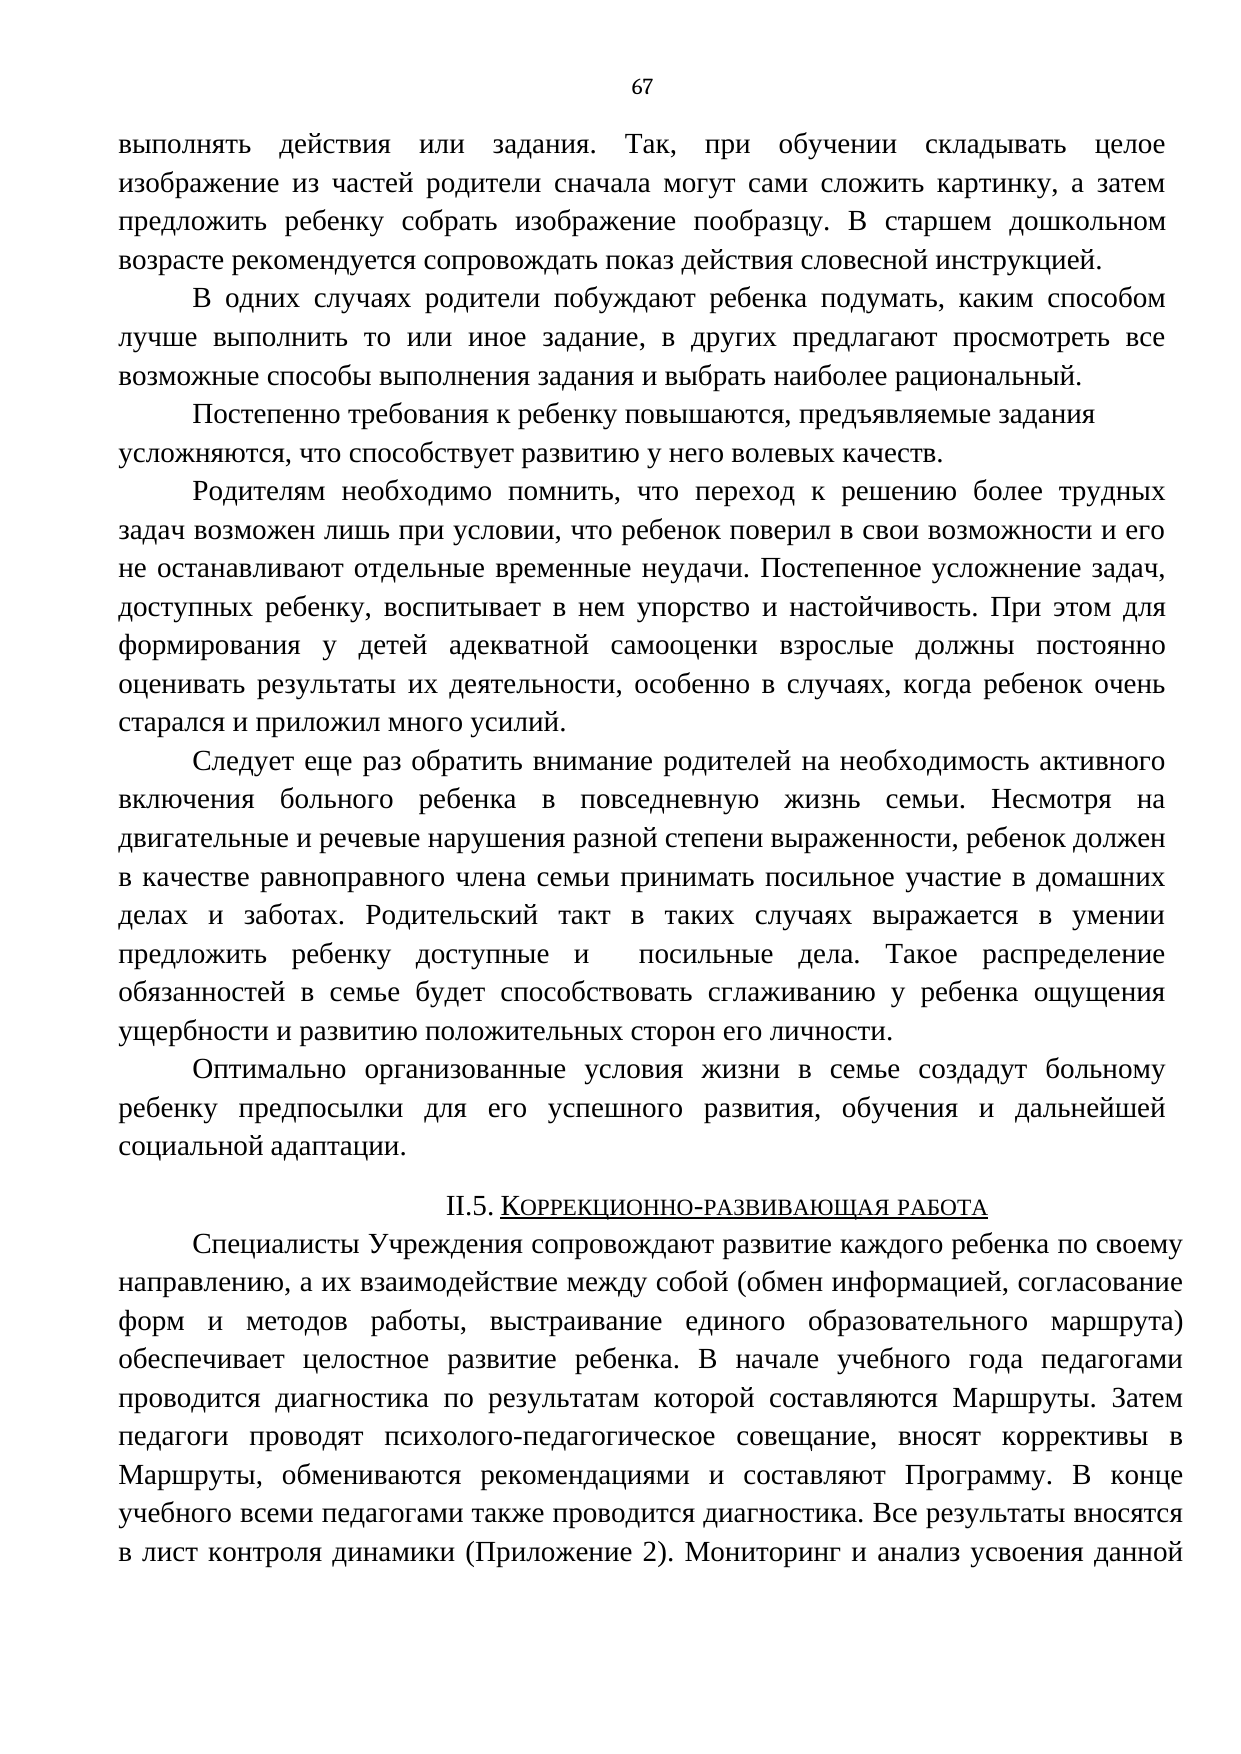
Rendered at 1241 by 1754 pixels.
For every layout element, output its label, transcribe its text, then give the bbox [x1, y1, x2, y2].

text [118, 1226, 1184, 1568]
text Постепенно требования к ребенку повышаются, предъявляемые задания усложняются, что способствует развитию у него волевых качеств. [118, 396, 1167, 468]
text В одних случаях родители побуждают ребенка подумать, каким способом лучше выполнить то или иное задание, в других предлагают просмотреть все возможные способы выполнения задания и выбрать наиболее рациональный. [118, 281, 1167, 391]
subtitle Коррекционно-развивающая работа [267, 1188, 1167, 1221]
text Родителям необходимо помнить, что переход к решению более трудных задач возможен лишь при условии, что ребенок поверил в свои возможности и его не останавливают отдельные временные неудачи. Постепенное усложнение задач, доступных ребенку, воспитывает в нем упорство и настойчивость. При этом для формирования у детей адекватной самооценки взрослые должны постоянно оценивать результаты их деятельности, особенно в случаях, когда ребенок очень старался и приложил много усилий. [118, 473, 1167, 738]
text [118, 126, 1167, 276]
text Следует еще раз обратить внимание родителей на необходимость активного включения больного ребенка в повседневную жизнь семьи. Несмотря на двигательные и речевые нарушения разной степени выраженности, ребенок должен в качестве равноправного члена семьи принимать посильное участие в домашних делах и заботах. Родительский такт в таких случаях выражается в умении предложить ребенку доступные и посильные дела. Такое распределение обязанностей в семье будет способствовать сглаживанию у ребенка ощущения ущербности и развитию положительных сторон его личности. [118, 743, 1167, 1046]
text Оптимально организованные условия жизни в семье создадут больному ребенку предпосылки для его успешного развития, обучения и дальнейшей социальной адаптации. [118, 1051, 1167, 1162]
